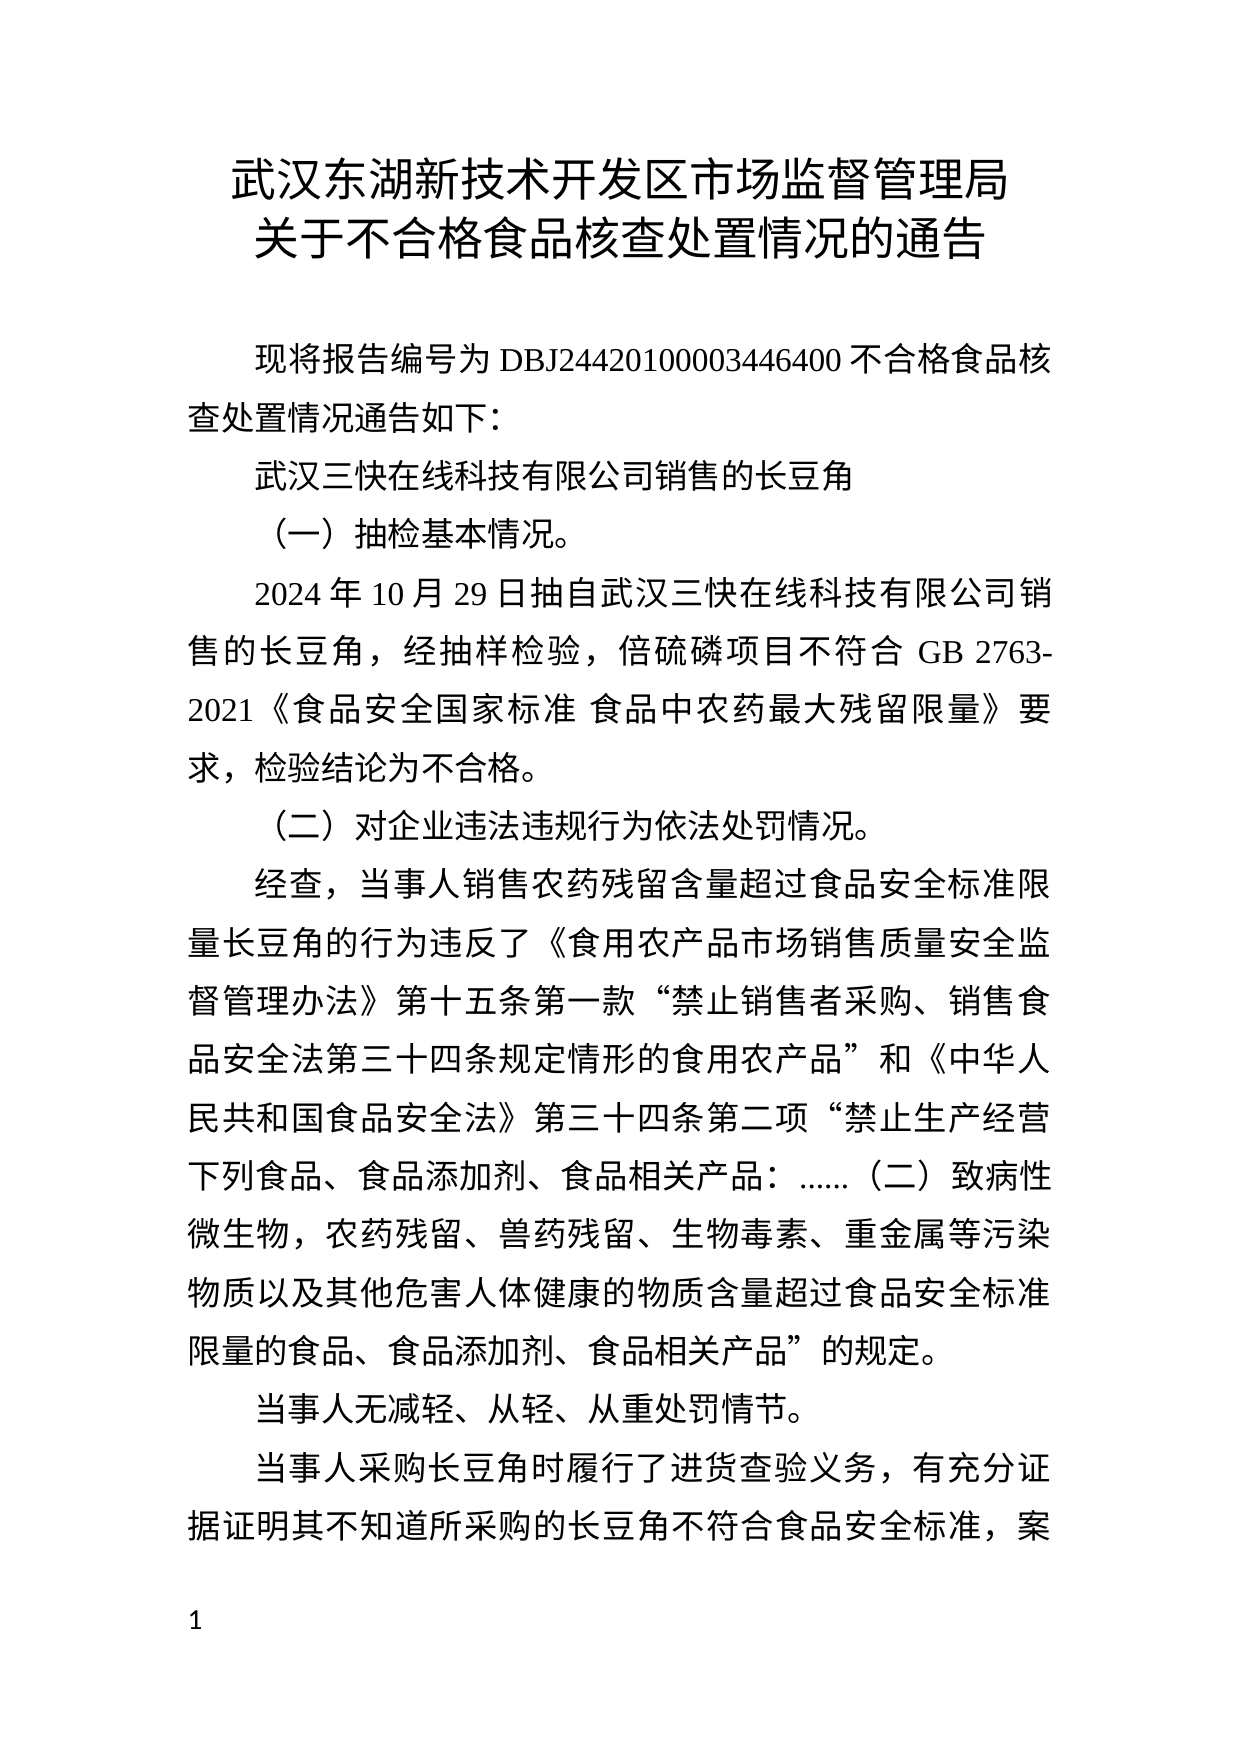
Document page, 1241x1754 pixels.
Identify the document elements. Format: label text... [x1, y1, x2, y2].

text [187, 1433, 1053, 1550]
list （二）对企业违法违规行为依法处罚情况。 [187, 792, 1053, 850]
text 现将报告编号为DBJ24420100003446400不合格食品核查处置情况通告如下： [187, 325, 1053, 442]
text 2024年10月29日抽自武汉三快在线科技有限公司销售的长豆角，经抽样检验，倍硫磷项目不符合 GB 2763-2021《食品安全国家标准 食品中农药最大残留限量》要求，检验结论为不合格。 [187, 558, 1053, 792]
text 经查，当事人销售农药残留含量超过食品安全标准限量长豆角的行为违反了《食用农产品市场销售质量安全监督管理办法》第十五条第一款“禁止销售者采购、销售食品安全法第三十四条规定情形的食用农产品”和《中华人民共和国食品安全法》第三十四条第二项“禁止生产经营下列食品、食品添加剂、食品相关产品：......（二）致病性微生物，农药残留、兽药残留、生物毒素、重金属等污染物质以及其他危害人体健康的物质含量超过食品安全标准限量的食品、食品添加剂、食品相关产品”的规定。 [187, 850, 1053, 1375]
text 武汉东湖新技术开发区市场监督管理局 [187, 150, 1053, 208]
list 抽检基本情况。 [187, 500, 1053, 558]
text 当事人无减轻、从轻、从重处罚情节。 [187, 1375, 1053, 1433]
list 武汉三快在线科技有限公司销售的长豆角 [187, 442, 1053, 500]
text 关于不合格食品核查处置情况的通告 [187, 208, 1053, 267]
